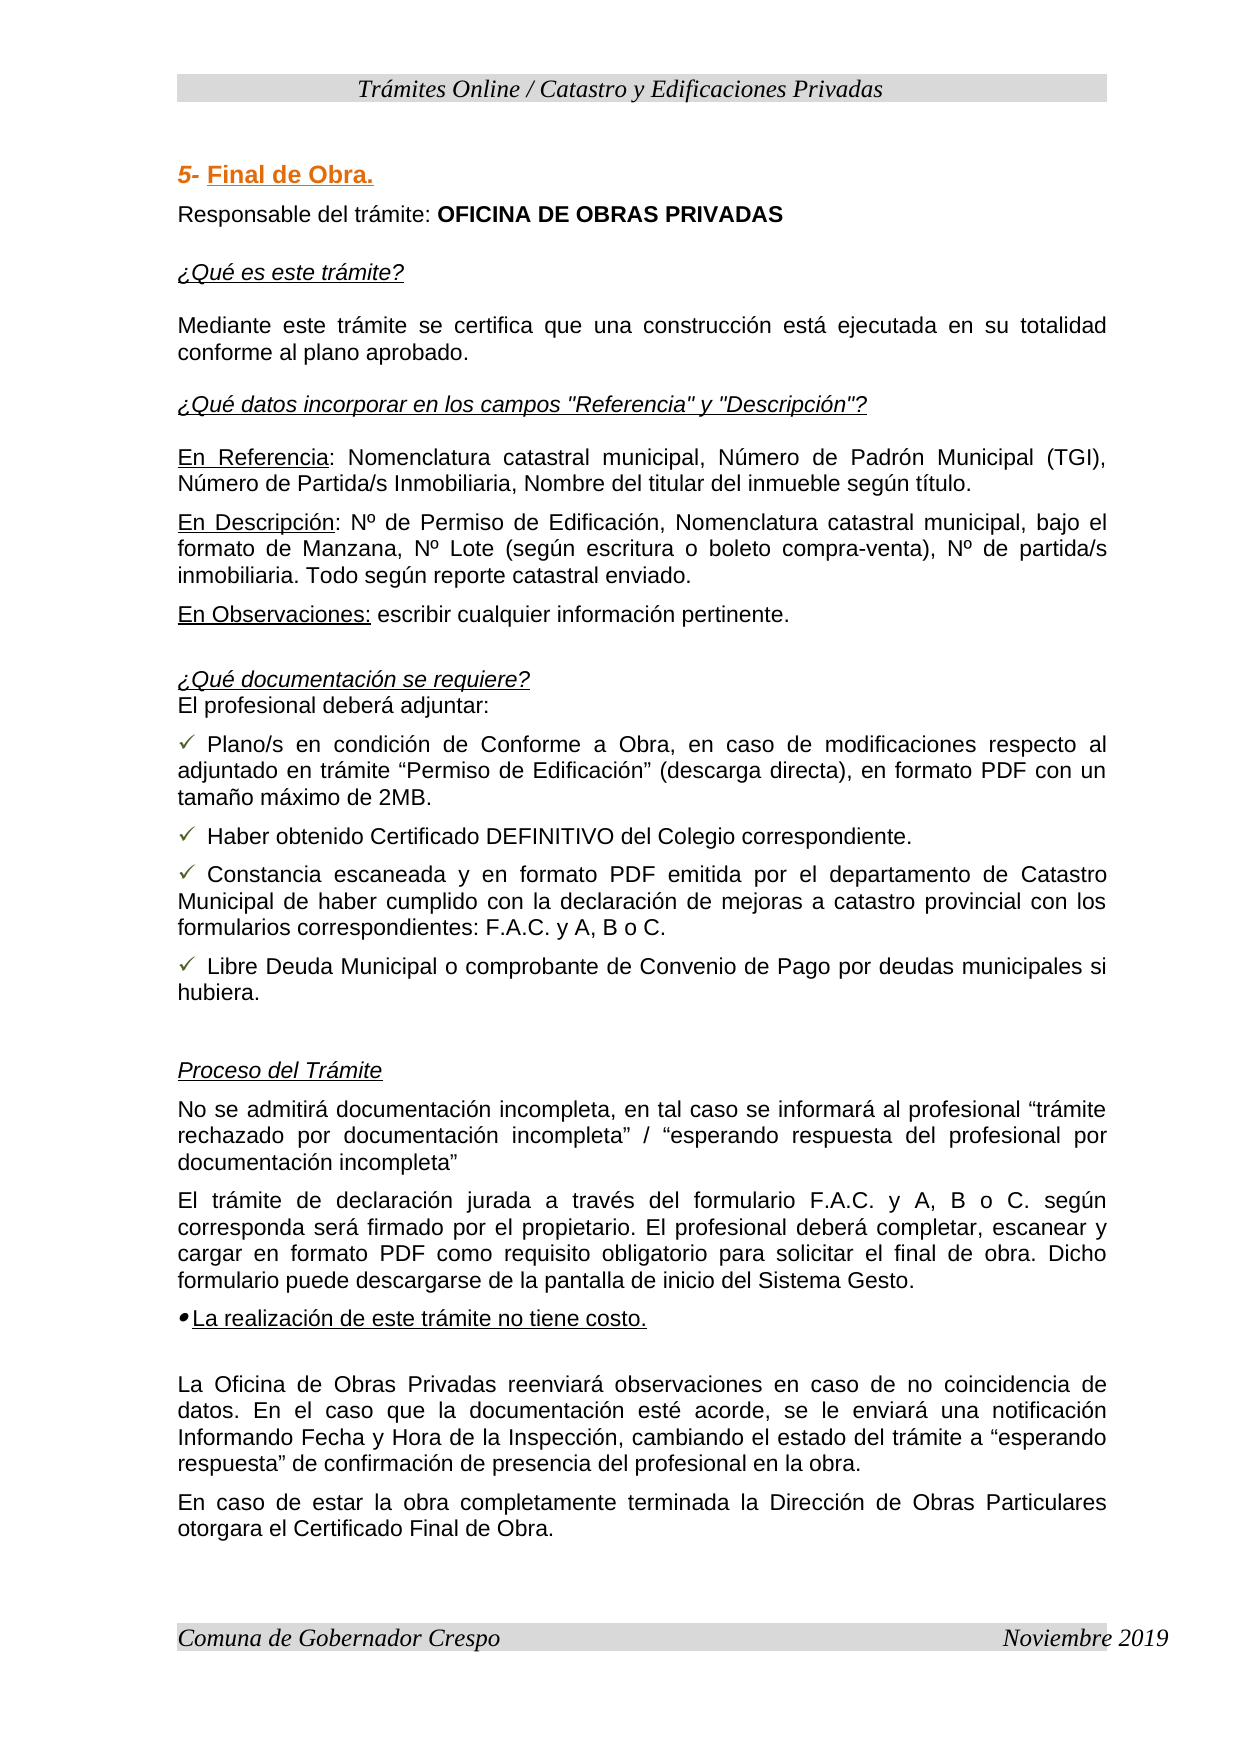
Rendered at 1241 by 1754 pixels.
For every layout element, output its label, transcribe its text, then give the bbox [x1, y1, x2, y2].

text Mediante este trámite se certifica que una construcción está ejecutada en su totalidad conforme al plano aprobado. [177, 312, 1108, 365]
text ¿Qué es este trámite? [177, 259, 1108, 286]
list Constancia escaneada y en formato PDF emitida por el departamento de Catastro Municipal de haber cumplido con la declaración de mejoras a catastro provincial con los formularios correspondientes: F.A.C. y A, B o C. [177, 861, 1108, 941]
text En Referencia: Nomenclatura catastral municipal, Número de Padrón Municipal (TGI), Número de Partida/s Inmobiliaria, Nombre del titular del inmueble según título. [177, 444, 1108, 497]
list La realización de este trámite no tiene costo. [177, 1305, 1108, 1332]
text La Oficina de Obras Privadas reenviará observaciones en caso de no coincidencia de datos. En el caso que la documentación esté acorde, se le enviará una notificación Informando Fecha y Hora de la Inspección, cambiando el estado del trámite a “esperando respuesta” de confirmación de presencia del profesional en la obra. [177, 1371, 1108, 1477]
list Plano/s en condición de Conforme a Obra, en caso de modificaciones respecto al adjuntado en trámite “Permiso de Edificación” (descarga directa), en formato PDF con un tamaño máximo de 2MB. [177, 731, 1108, 810]
text ¿Qué documentación se requiere? [177, 666, 1108, 692]
text Proceso del Trámite [177, 1057, 1108, 1083]
list Haber obtenido Certificado DEFINITIVO del Colegio correspondiente. [177, 823, 1108, 849]
text El trámite de declaración jurada a través del formulario F.A.C. y A, B o C. según corresponda será firmado por el propietario. El profesional deberá completar, escanear y cargar en formato PDF como requisito obligatorio para solicitar el final de obra. Dicho formulario puede descargarse de la pantalla de inicio del Sistema Gesto. [177, 1187, 1107, 1293]
list Final de Obra. [177, 160, 1108, 189]
text En Observaciones: escribir cualquier información pertinente. [177, 601, 1108, 627]
text El profesional deberá adjuntar: [177, 692, 1108, 718]
text En caso de estar la obra completamente terminada la Dirección de Obras Particulares otorgara el Certificado Final de Obra. [177, 1489, 1108, 1542]
text Responsable del trámite: OFICINA DE OBRAS PRIVADAS [177, 201, 1108, 228]
text En Descripción: Nº de Permiso de Edificación, Nomenclatura catastral municipal, bajo el formato de Manzana, Nº Lote (según escritura o boleto compra-venta), Nº de partida/s inmobiliaria. Todo según reporte catastral enviado. [177, 509, 1108, 588]
list Libre Deuda Municipal o comprobante de Convenio de Pago por deudas municipales si hubiera. [177, 953, 1108, 1006]
text ¿Qué datos incorporar en los campos "Referencia" y "Descripción"? [177, 391, 1108, 417]
text No se admitirá documentación incompleta, en tal caso se informará al profesional “trámite rechazado por documentación incompleta” / “esperando respuesta del profesional por documentación incompleta” [177, 1096, 1108, 1175]
